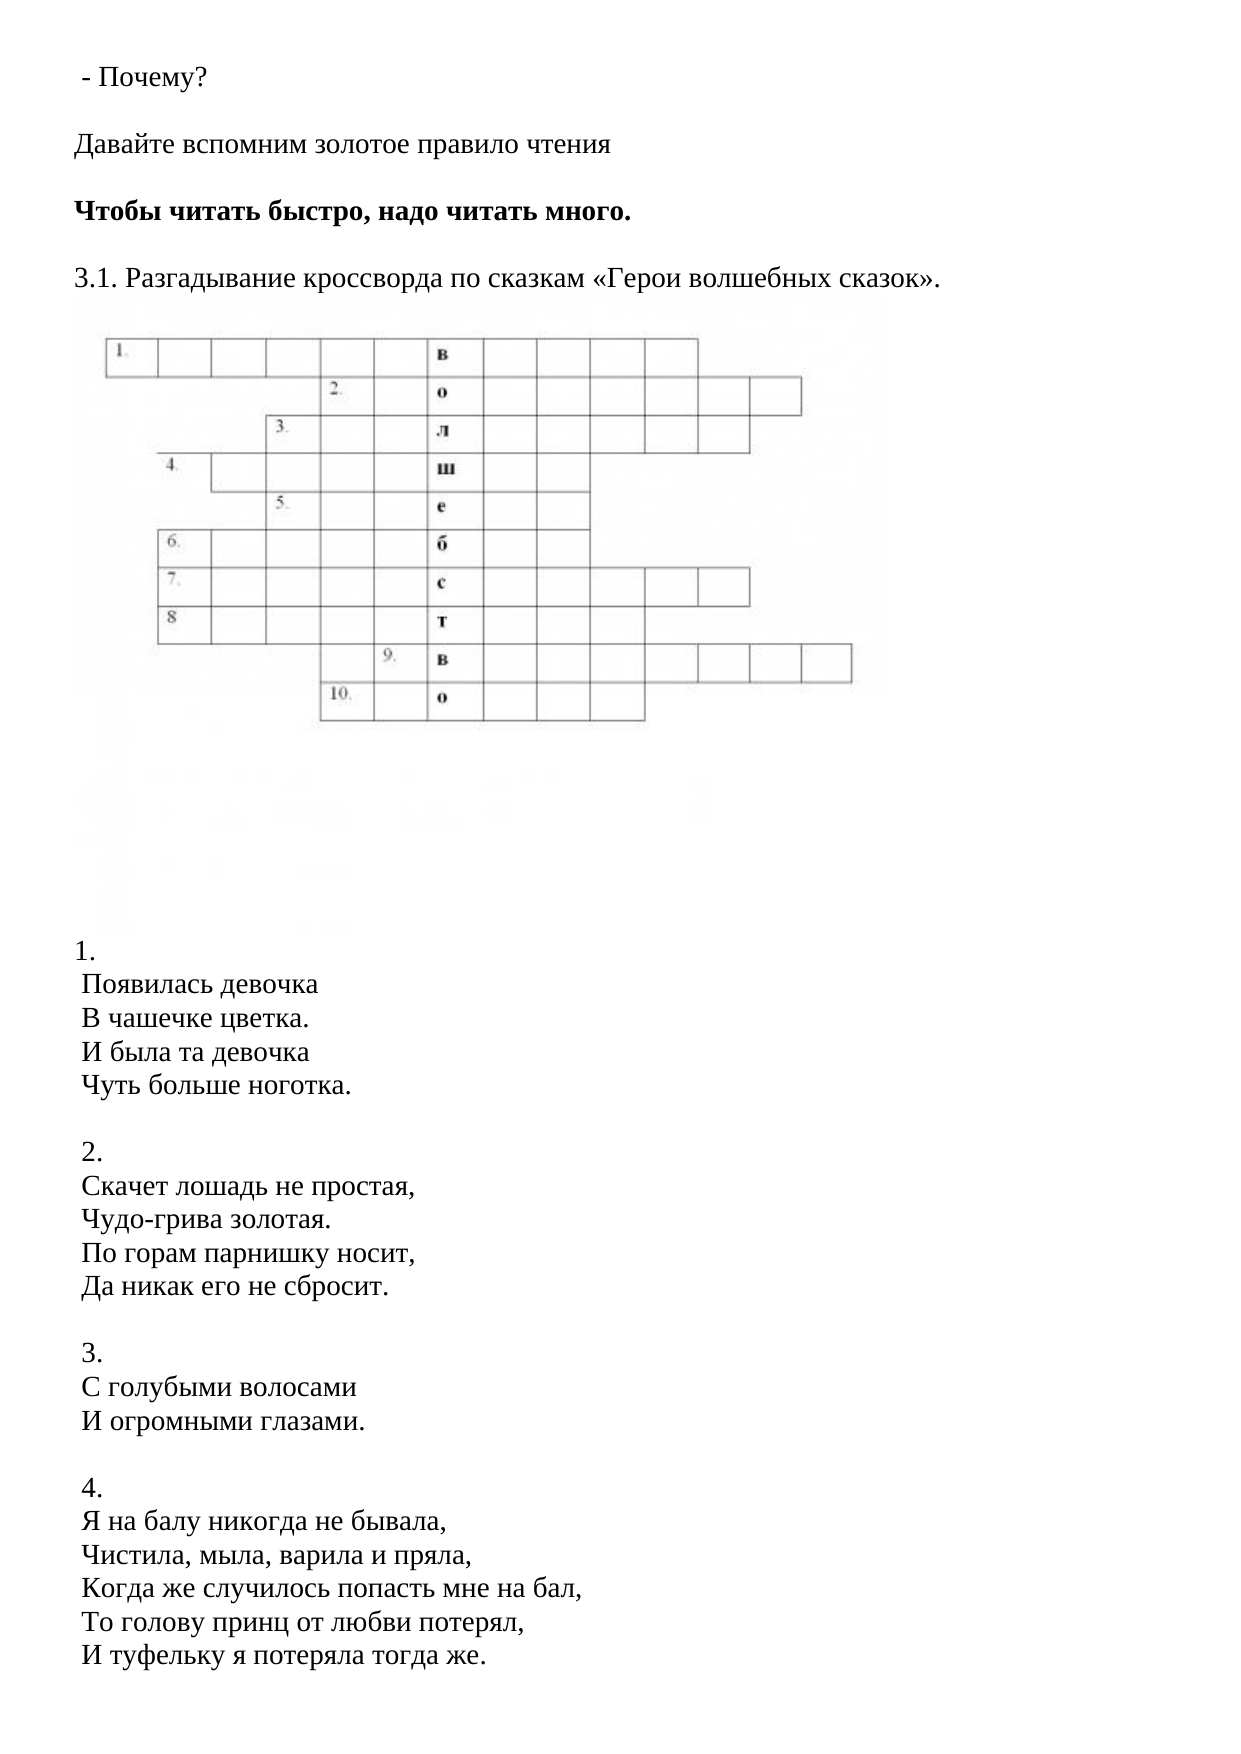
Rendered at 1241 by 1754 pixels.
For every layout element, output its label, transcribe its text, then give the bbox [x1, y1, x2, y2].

text Чуть больше ноготка. [74, 1067, 1152, 1101]
text И туфельку я потеряла тогда же. [74, 1637, 1152, 1671]
text Чистила, мыла, варила и пряла, [74, 1537, 1152, 1570]
text В чашечке цветка. [74, 1000, 1152, 1034]
text Да никак его не сбросит. [74, 1268, 1152, 1302]
text 1. [74, 933, 1152, 967]
text 3.1. Разгадывание кроссворда по сказкам «Герои волшебных сказок». [74, 260, 1152, 294]
text По горам парнишку носит, [74, 1235, 1152, 1268]
text И огромными глазами. [74, 1403, 1152, 1436]
text 4. [74, 1470, 1152, 1503]
picture [73, 293, 887, 933]
text Чтобы читать быстро, надо читать много. [74, 193, 1152, 227]
text 2. [74, 1134, 1152, 1168]
text С голубыми волосами [74, 1369, 1152, 1403]
text Скачет лошадь не простая, [74, 1168, 1152, 1201]
text Чудо-грива золотая. [74, 1201, 1152, 1235]
text И была та девочка [74, 1034, 1152, 1067]
text Когда же случилось попасть мне на бал, [74, 1570, 1152, 1604]
text То голову принц от любви потерял, [74, 1604, 1152, 1637]
text Появилась девочка [74, 967, 1152, 1000]
text Давайте вспомним золотое правило чтения [74, 126, 1152, 160]
text Я на балу никогда не бывала, [74, 1503, 1152, 1537]
text - Почему? [74, 59, 1152, 93]
text 3. [74, 1336, 1152, 1369]
